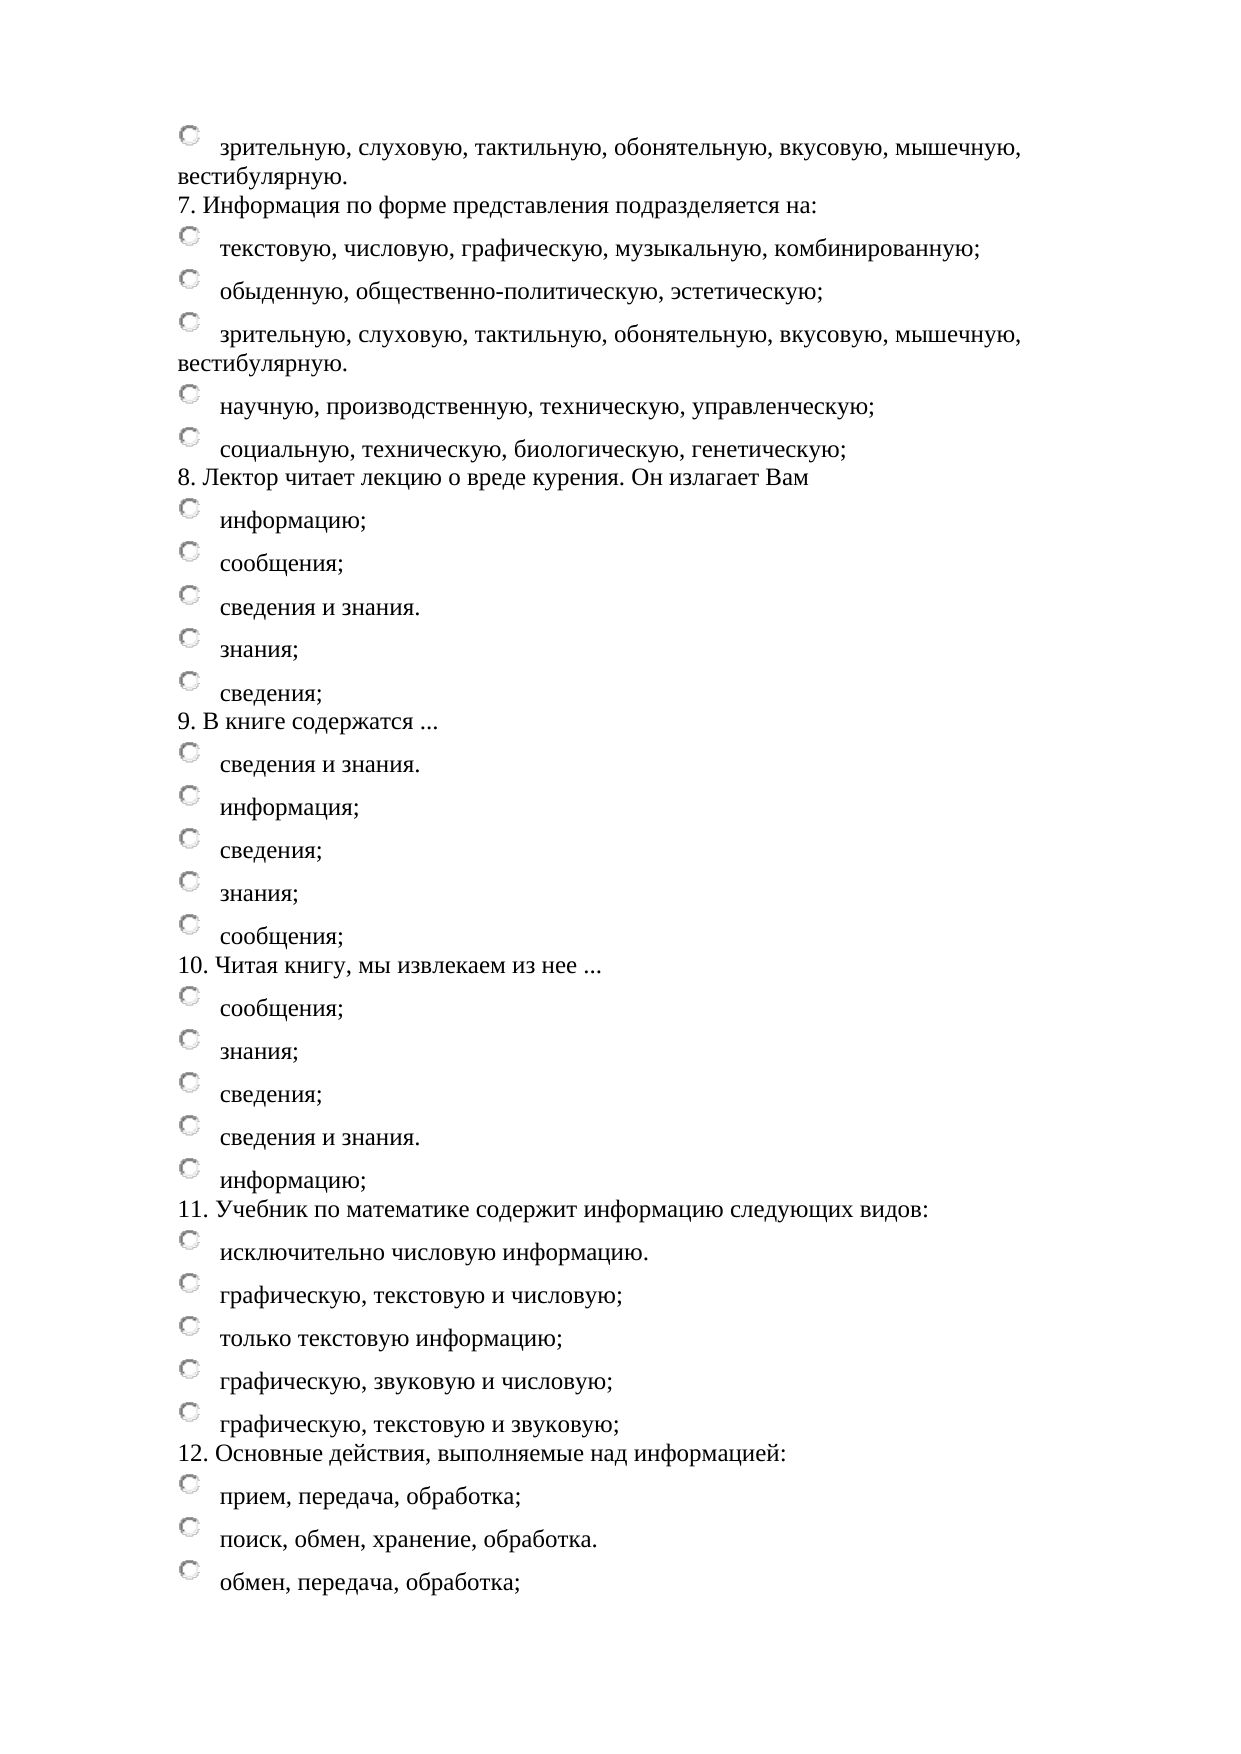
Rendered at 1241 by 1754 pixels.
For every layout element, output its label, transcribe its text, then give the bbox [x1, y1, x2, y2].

text только текстовую информацию; [177, 1309, 1152, 1352]
text научную, производственную, техническую, управленческую; [177, 376, 1152, 419]
text 12. Основные действия, выполняемые над информацией: [177, 1438, 1152, 1467]
text социальную, техническую, биологическую, генетическую; [177, 419, 1152, 462]
text сведения; [177, 821, 1152, 864]
text информацию; [177, 491, 1152, 534]
text информация; [177, 778, 1152, 821]
text знания; [177, 620, 1152, 663]
text 10. Читая книгу, мы извлекаем из нее ... [177, 950, 1152, 979]
text графическую, звуковую и числовую; [177, 1352, 1152, 1395]
text сообщения; [177, 534, 1152, 577]
text зрительную, слуховую, тактильную, обонятельную, вкусовую, мышечную, вестибулярную. [177, 305, 1152, 376]
text прием, передача, обработка; [177, 1467, 1152, 1510]
text графическую, текстовую и звуковую; [177, 1395, 1152, 1438]
text сведения; [177, 663, 1152, 706]
text 9. В книге содержатся ... [177, 706, 1152, 735]
text сообщения; [177, 979, 1152, 1022]
text графическую, текстовую и числовую; [177, 1266, 1152, 1309]
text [177, 219, 1152, 262]
text 7. Информация по форме представления подразделяется на: [177, 190, 1152, 219]
text сведения и знания. [177, 735, 1152, 778]
text сведения; [177, 1065, 1152, 1108]
text исключительно числовую информацию. [177, 1223, 1152, 1266]
text 11. Учебник по математике содержит информацию следующих видов: [177, 1194, 1152, 1223]
text информацию; [177, 1151, 1152, 1194]
text поиск, обмен, хранение, обработка. [177, 1510, 1152, 1553]
text знания; [177, 864, 1152, 907]
text зрительную, слуховую, тактильную, обонятельную, вкусовую, мышечную, вестибулярную. [177, 118, 1152, 190]
text 8. Лектор читает лекцию о вреде курения. Он излагает Вам [177, 462, 1152, 491]
text обыденную, общественно-политическую, эстетическую; [177, 262, 1152, 305]
text сведения и знания. [177, 577, 1152, 620]
text сообщения; [177, 907, 1152, 950]
text знания; [177, 1022, 1152, 1065]
text сведения и знания. [177, 1108, 1152, 1151]
text обмен, передача, обработка; [177, 1553, 1152, 1596]
